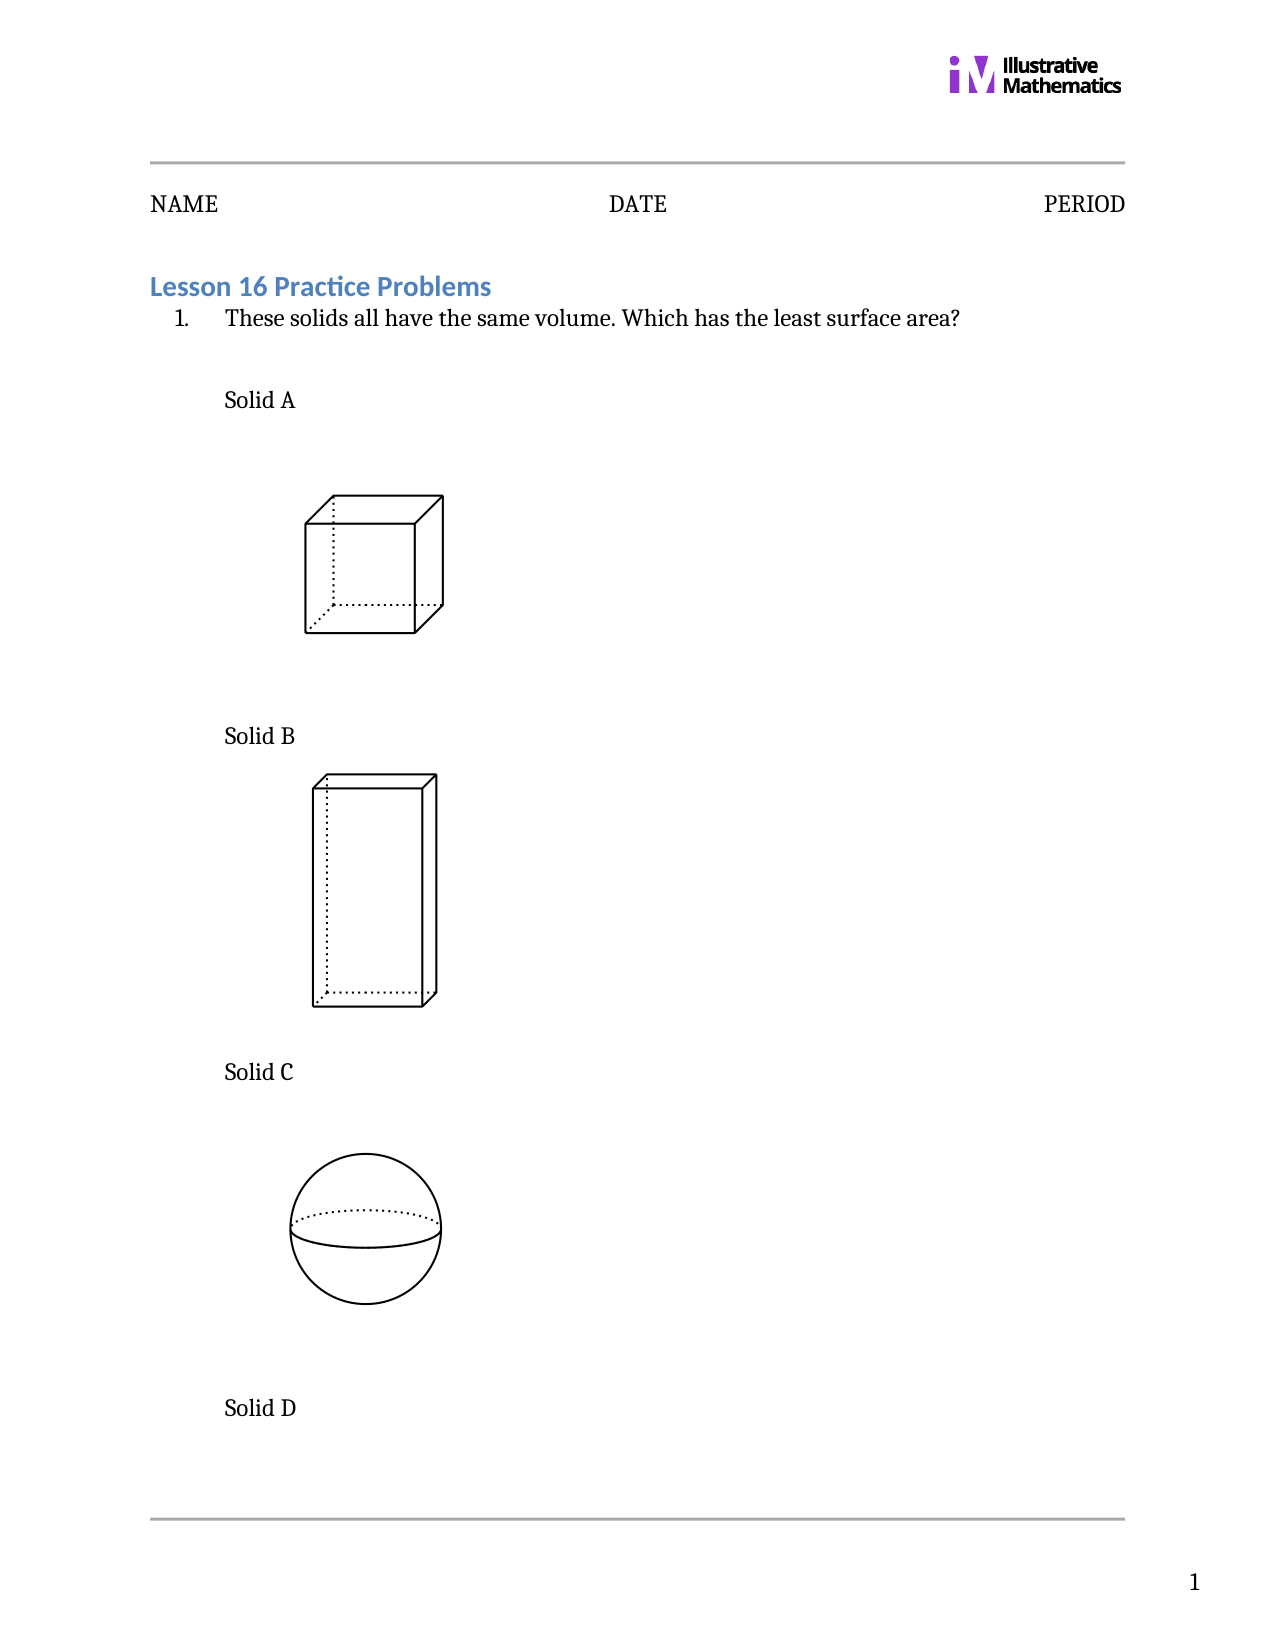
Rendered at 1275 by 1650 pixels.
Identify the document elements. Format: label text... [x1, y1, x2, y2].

subtitle Lesson 16 Practice Problems [150, 268, 1125, 304]
list Solid C [175, 1058, 1125, 1086]
picture [243, 771, 488, 1016]
list Solid B [175, 722, 1125, 751]
list Solid A [175, 386, 1125, 415]
list Solid D [175, 1393, 1125, 1422]
picture [243, 1107, 488, 1351]
picture [949, 55, 1121, 93]
list These solids all have the same volume. Which has the least surface area? [175, 304, 1125, 333]
picture [243, 435, 488, 680]
